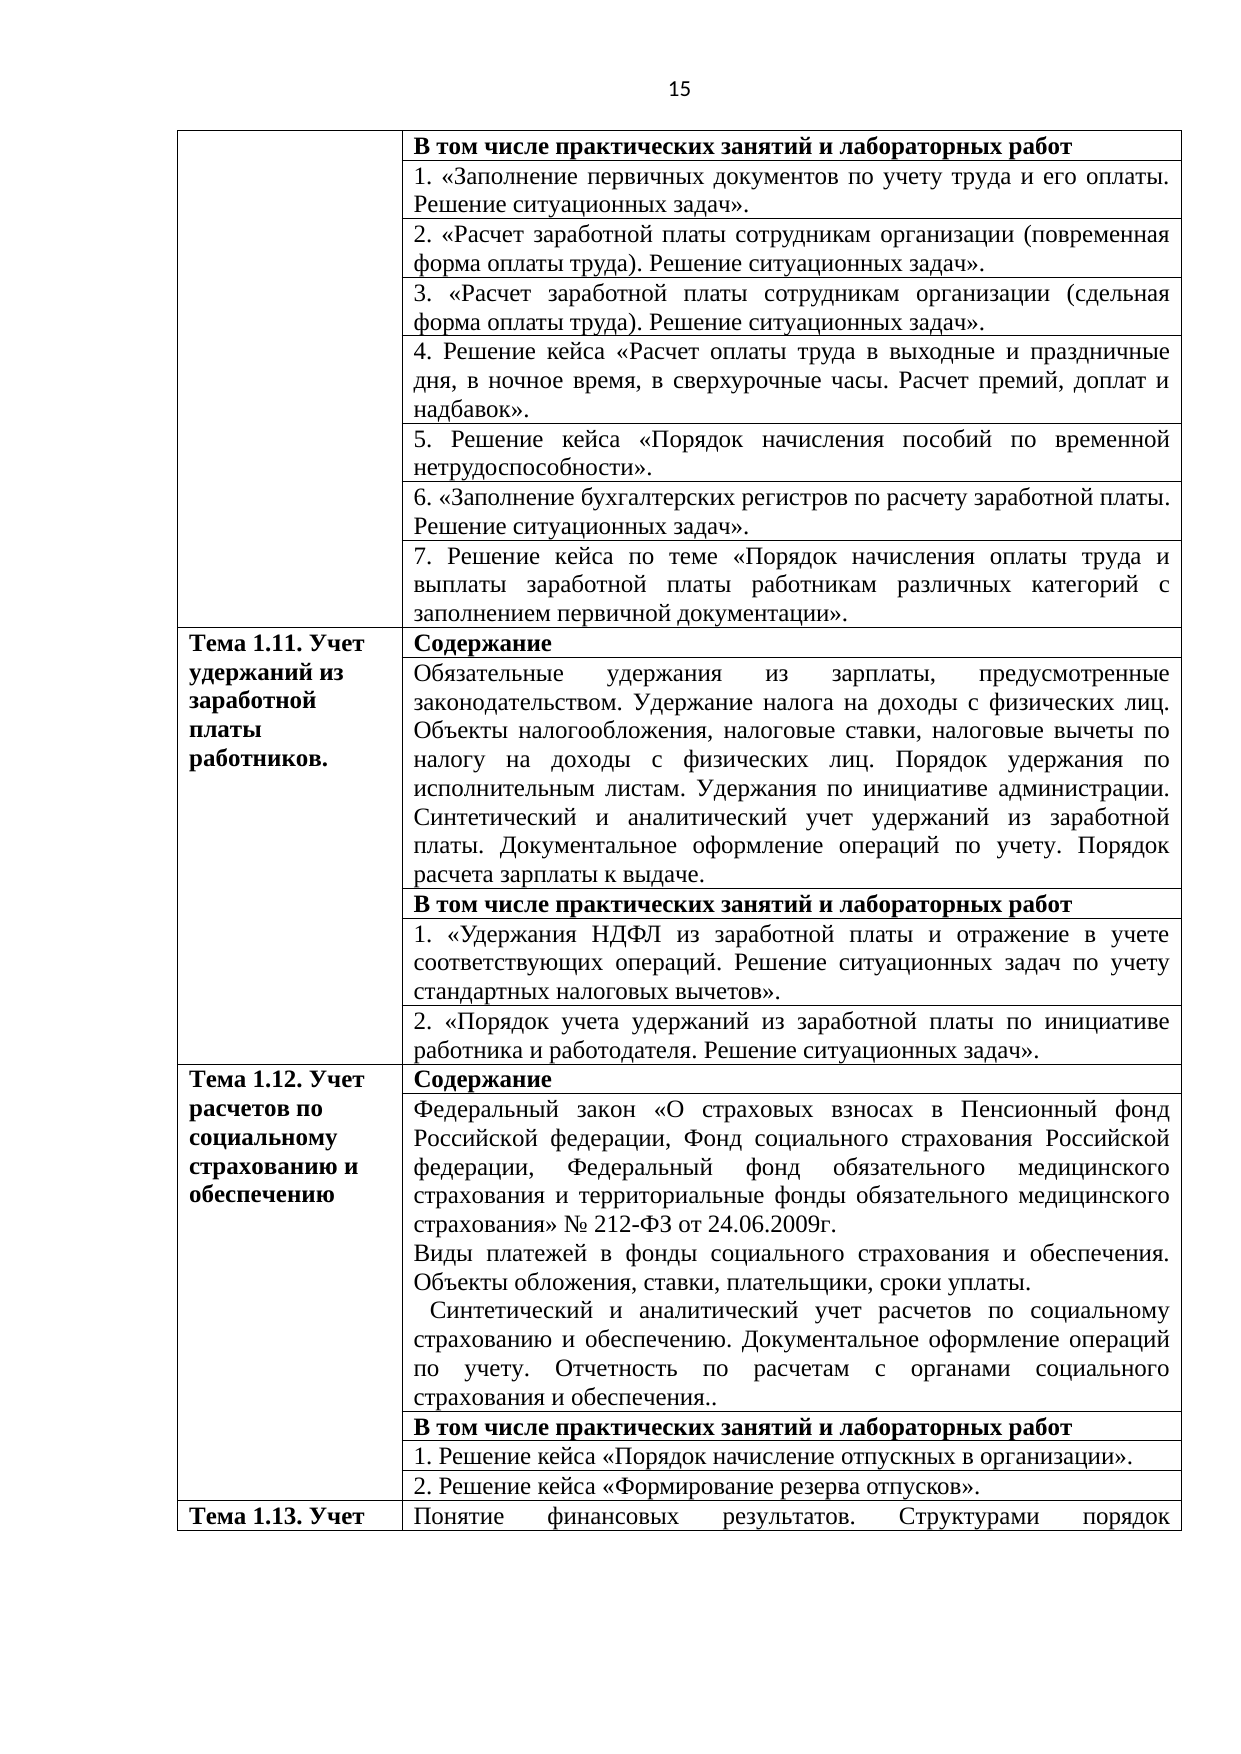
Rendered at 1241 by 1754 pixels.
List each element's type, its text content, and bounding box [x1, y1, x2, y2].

table_cell 4. Решение кейса «Расчет оплаты труда в выходные и праздничные дня, в ночное время, в сверхурочные часы. Расчет премий, доплат и надбавок». [403, 336, 1181, 423]
table_cell 2. «Расчет заработной платы сотрудникам организации (повременная форма оплаты труда). Решение ситуационных задач». [403, 219, 1181, 277]
table_cell Обязательные удержания из зарплаты, предусмотренные законодательством. Удержание налога на доходы с физических лиц. Объекты налогообложения, налоговые ставки, налоговые вычеты по налогу на доходы с физических лиц. Порядок удержания по исполнительным листам. Удержания по инициативе администрации. Синтетический и аналитический учет удержаний из заработной платы. Документальное оформление операций по учету. Порядок расчета зарплаты к выдаче. [403, 658, 1181, 888]
table_cell 1. «Заполнение первичных документов по учету труда и его оплаты. Решение ситуационных задач». [403, 161, 1181, 218]
table_cell Содержание [403, 628, 1181, 657]
table_cell Тема 1.11. Учет удержаний из заработной платы работников. [178, 628, 402, 1063]
table_cell В том числе практических занятий и лабораторных работ [403, 1412, 1181, 1440]
table_cell 7. Решение кейса по теме «Порядок начисления оплаты труда и выплаты заработной платы работникам различных категорий с заполнением первичной документации». [403, 541, 1181, 627]
table_cell Содержание [403, 1065, 1181, 1093]
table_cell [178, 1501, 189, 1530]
table_cell 2. Решение кейса «Формирование резерва отпусков». [403, 1471, 1181, 1500]
table_cell 3. «Расчет заработной платы сотрудникам организации (сдельная форма оплаты труда). Решение ситуационных задач». [403, 278, 1181, 335]
table_cell В том числе практических занятий и лабораторных работ [403, 131, 1181, 160]
table_cell В том числе практических занятий и лабораторных работ [403, 889, 1181, 918]
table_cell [403, 1501, 1181, 1530]
table_cell 1. Решение кейса «Порядок начисление отпускных в организации». [403, 1441, 1181, 1470]
table_cell Федеральный закон «О страховых взносах в Пенсионный фонд Российской федерации, Фонд социального страхования Российской федерации, Федеральный фонд обязательного медицинского страхования и территориальные фонды обязательного медицинского страхования» № 212-ФЗ от 24.06.2009г. Виды платежей в фонды социального страхования и обеспечения. Объекты обложения, ставки, плательщики, сроки уплаты. Синтетический и аналитический учет расчетов по социальному страхованию и обеспечению. Документальное оформление операций по учету. Отчетность по расчетам с органами социального страхования и обеспечения.. [403, 1094, 1181, 1411]
table_cell 5. Решение кейса «Порядок начисления пособий по временной нетрудоспособности». [403, 424, 1181, 481]
table_cell 1. «Удержания НДФЛ из заработной платы и отражение в учете соответствующих операций. Решение ситуационных задач по учету стандартных налоговых вычетов». [403, 919, 1181, 1005]
table_cell Тема 1.12. Учет расчетов по социальному страхованию и обеспечению [178, 1065, 402, 1500]
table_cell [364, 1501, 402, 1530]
table_cell 2. «Порядок учета удержаний из заработной платы по инициативе работника и работодателя. Решение ситуационных задач». [403, 1006, 1181, 1063]
table_cell 6. «Заполнение бухгалтерских регистров по расчету заработной платы. Решение ситуационных задач». [403, 482, 1181, 540]
